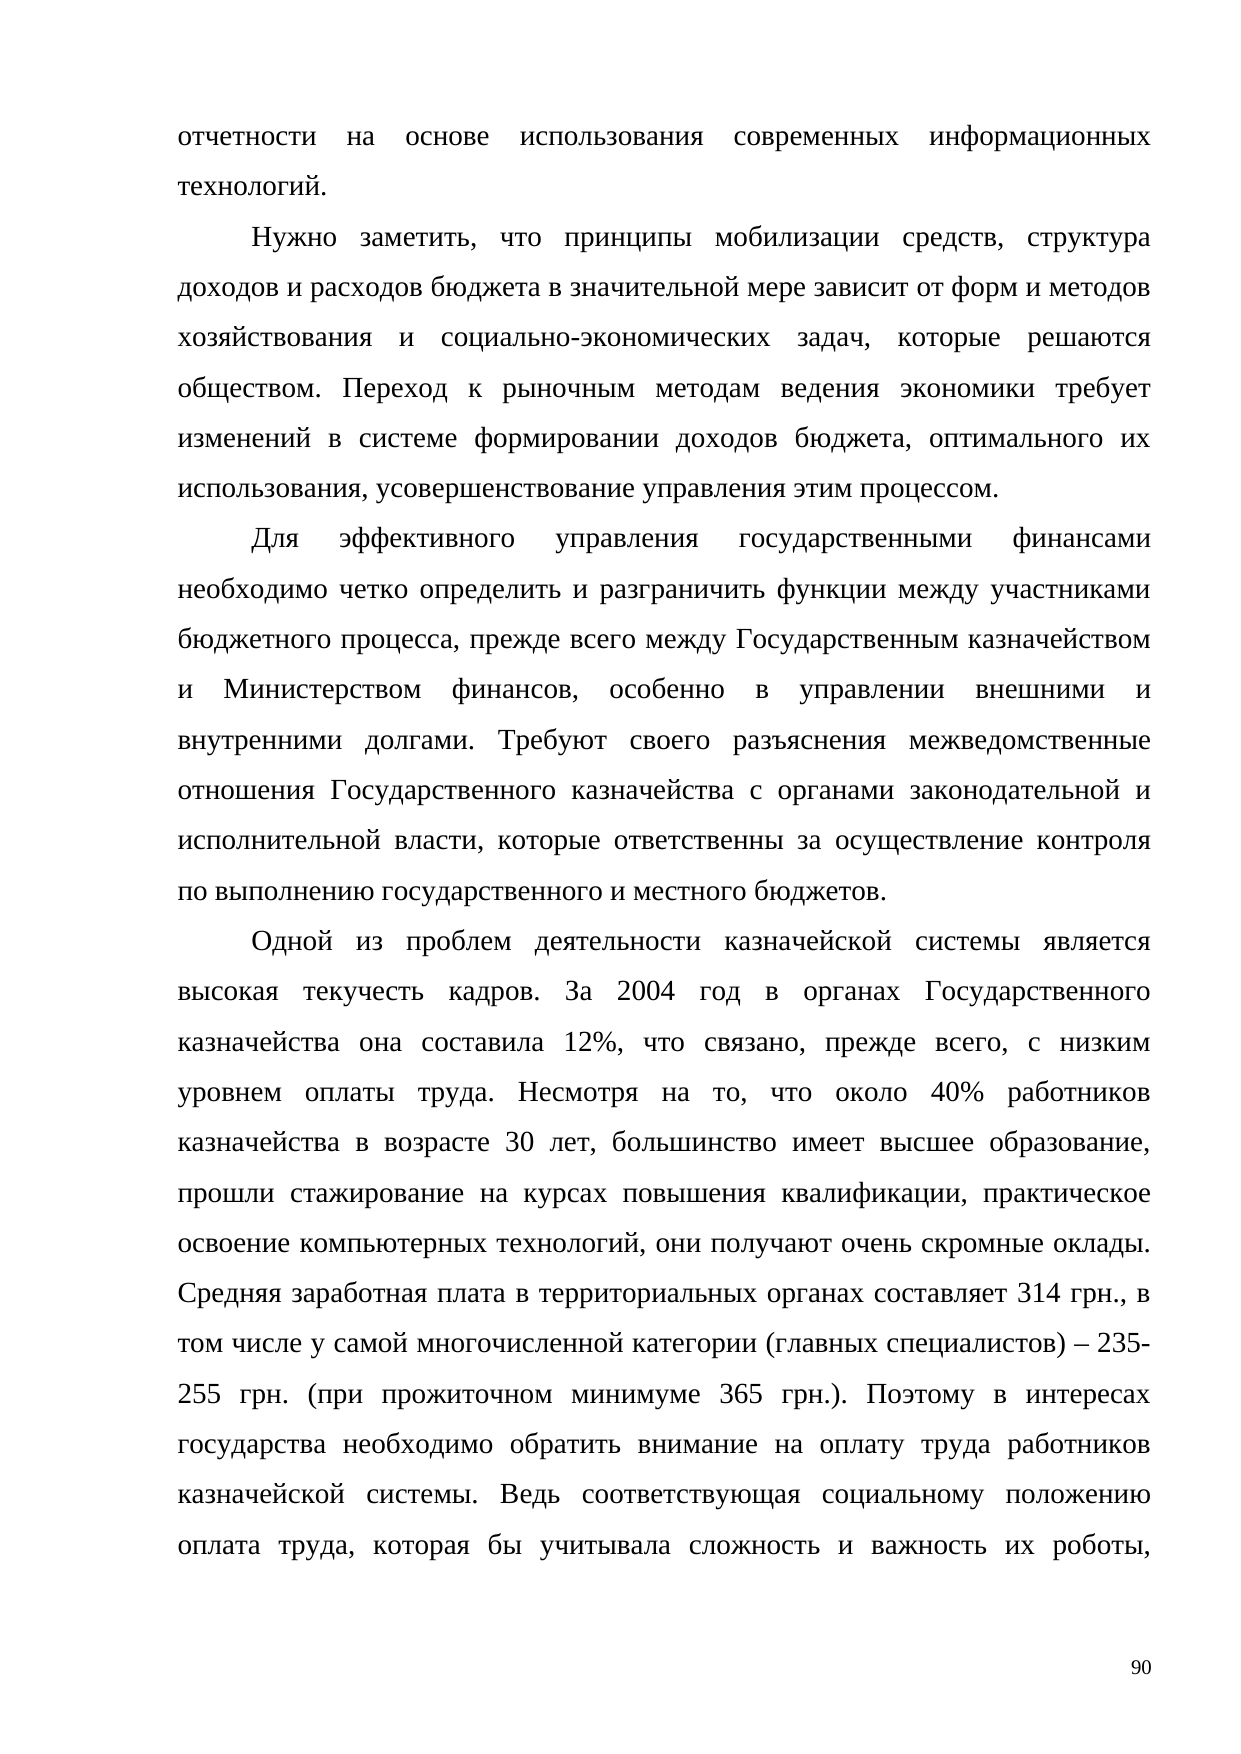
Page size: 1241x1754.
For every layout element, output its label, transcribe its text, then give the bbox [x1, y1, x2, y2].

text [177, 923, 1152, 1560]
text Для эффективного управления государственными финансами необходимо четко определить и разграничить функции между участниками бюджетного процесса, прежде всего между Государственным казначейством и Министерством финансов, особенно в управлении внешними и внутренними долгами. Требуют своего разъяснения межведомственные отношения Государственного казначейства с органами законодательной и исполнительной власти, которые ответственны за осуществление контроля по выполнению государственного и местного бюджетов. [177, 521, 1152, 906]
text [177, 118, 1152, 202]
text Нужно заметить, что принципы мобилизации средств, структура доходов и расходов бюджета в значительной мере зависит от форм и методов хозяйствования и социально-экономических задач, которые решаются обществом. Переход к рыночным методам ведения экономики требует изменений в системе формировании доходов бюджета, оптимального их использования, усовершенствование управления этим процессом. [177, 219, 1152, 504]
